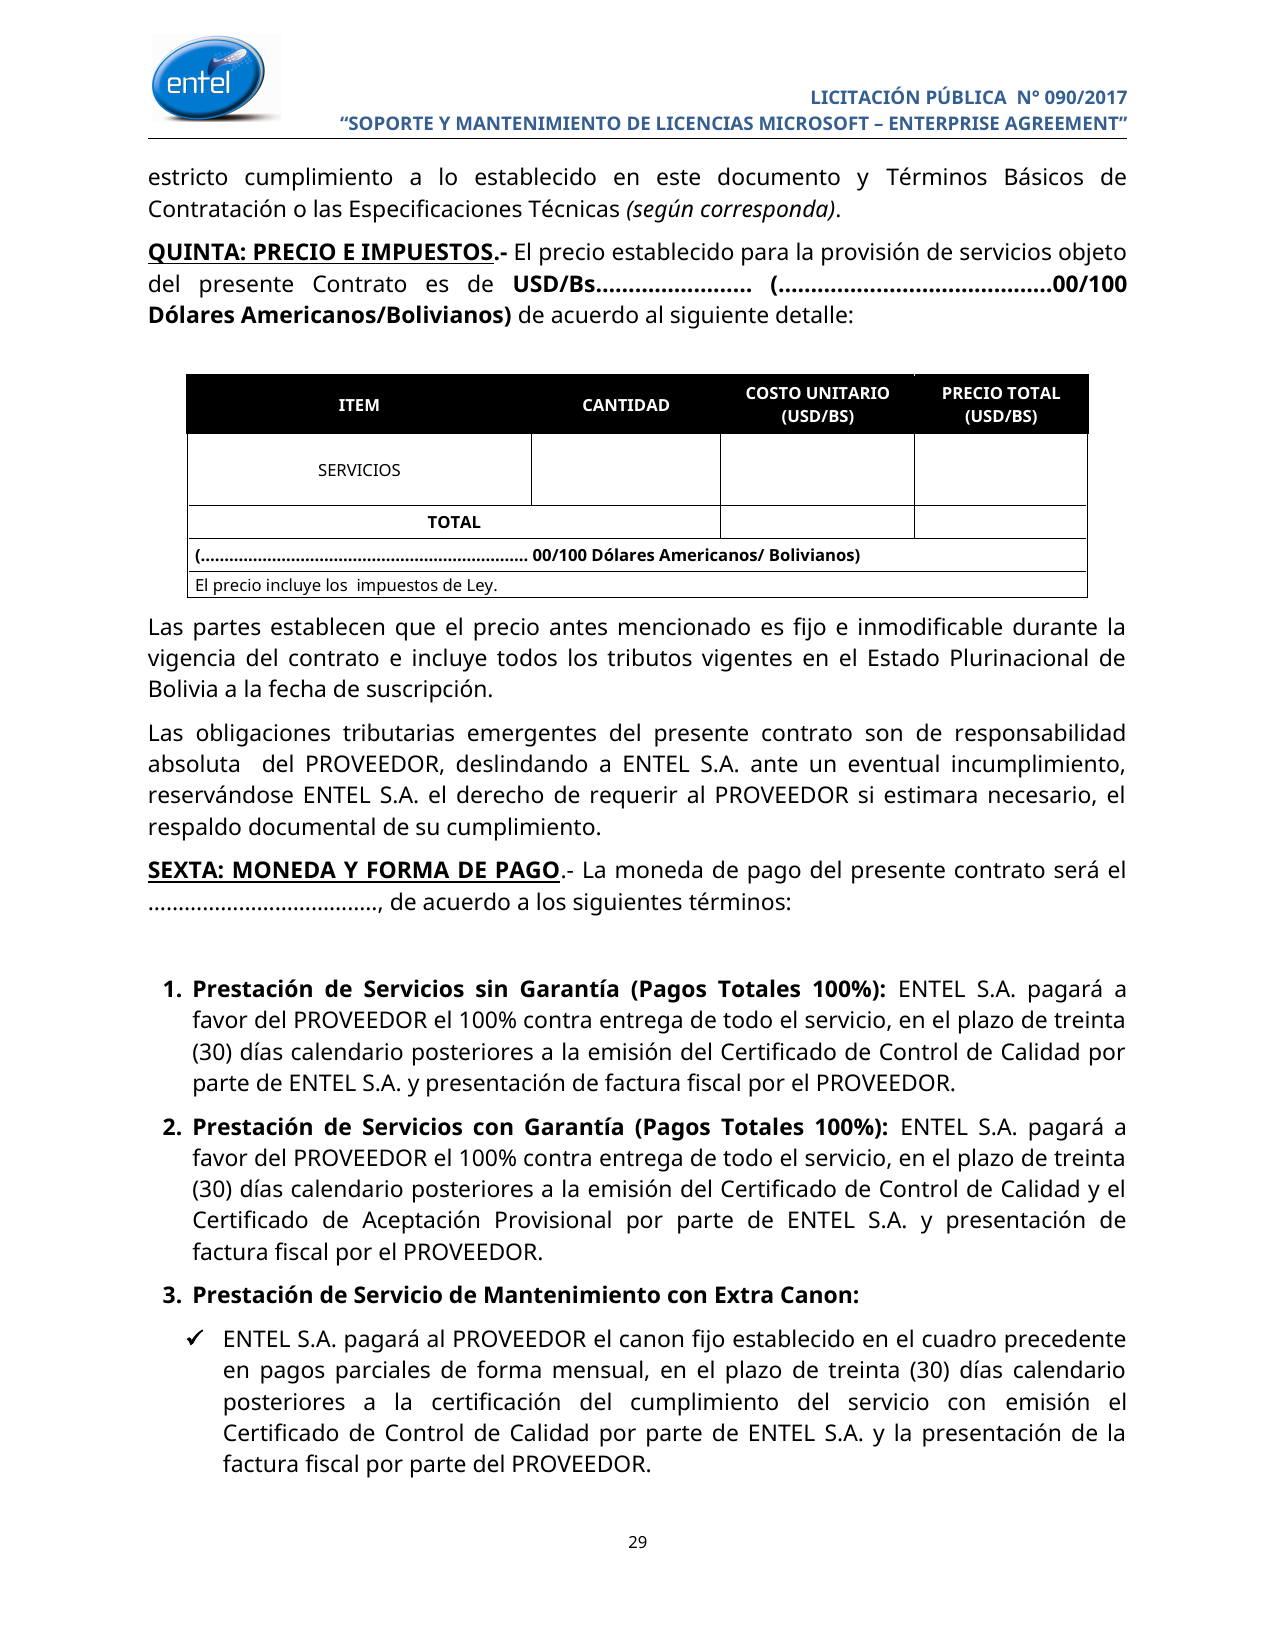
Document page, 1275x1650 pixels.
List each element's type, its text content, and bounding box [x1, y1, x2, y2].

text Las partes establecen que el precio antes mencionado es fijo e inmodificable durante la vigencia del contrato e incluye todos los tributos vigentes en el Estado Plurinacional de Bolivia a la fecha de suscripción. [148, 611, 1127, 704]
table_header ITEM [189, 376, 530, 433]
picture [151, 34, 282, 122]
list Prestación de Servicios con Garantía (Pagos Totales 100%): ENTEL S.A. pagará a favor del PROVEEDOR el 100% contra entrega de todo el servicio, en el plazo de treinta (30) días calendario posteriores a la emisión del Certificado de Control de Calidad y el Certificado de Aceptación Provisional por parte de ENTEL S.A. y presentación de factura fiscal por el PROVEEDOR. [162, 1111, 1127, 1267]
text QUINTA: PRECIO E IMPUESTOS.- El precio establecido para la provisión de servicios objeto del presente Contrato es de USD/Bs…………………… (……………………………………00/100 Dólares Americanos/Bolivianos) de acuerdo al siguiente detalle: [148, 236, 1127, 330]
table_cell [915, 505, 1087, 538]
table_cell SERVICIOS [188, 434, 531, 505]
table_cell TOTAL [188, 505, 720, 538]
table_header CANTIDAD [532, 376, 720, 433]
table_header PRECIO TOTAL (USD/BS) [915, 374, 1086, 433]
table_header COSTO UNITARIO (USD/BS) [722, 374, 914, 433]
table_cell [721, 506, 914, 538]
text Las obligaciones tributarias emergentes del presente contrato son de responsabilidad absoluta del PROVEEDOR, deslindando a ENTEL S.A. ante un eventual incumplimiento, reservándose ENTEL S.A. el derecho de requerir al PROVEEDOR si estimara necesario, el respaldo documental de su cumplimiento. [148, 717, 1127, 842]
table_cell (…………………………………………………………… 00/100 Dólares Americanos/ Bolivianos) [188, 538, 1087, 571]
table_cell [915, 434, 1087, 505]
table_cell [721, 434, 914, 505]
table_cell [532, 434, 720, 505]
list ENTEL S.A. pagará al PROVEEDOR el canon fijo establecido en el cuadro precedente en pagos parciales de forma mensual, en el plazo de treinta (30) días calendario posteriores a la certificación del cumplimiento del servicio con emisión el Certificado de Control de Calidad por parte de ENTEL S.A. y la presentación de la factura fiscal por parte del PROVEEDOR. [185, 1323, 1127, 1479]
table_cell El precio incluye los impuestos de Ley. [188, 571, 1087, 597]
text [148, 161, 1127, 224]
list Prestación de Servicios sin Garantía (Pagos Totales 100%): ENTEL S.A. pagará a favor del PROVEEDOR el 100% contra entrega de todo el servicio, en el plazo de treinta (30) días calendario posteriores a la emisión del Certificado de Control de Calidad por parte de ENTEL S.A. y presentación de factura fiscal por el PROVEEDOR. [162, 973, 1127, 1098]
list Prestación de Servicio de Mantenimiento con Extra Canon: [162, 1279, 1127, 1311]
text SEXTA: MONEDA Y FORMA DE PAGO.- La moneda de pago del presente contrato será el ……………………………….., de acuerdo a los siguientes términos: [148, 854, 1127, 917]
